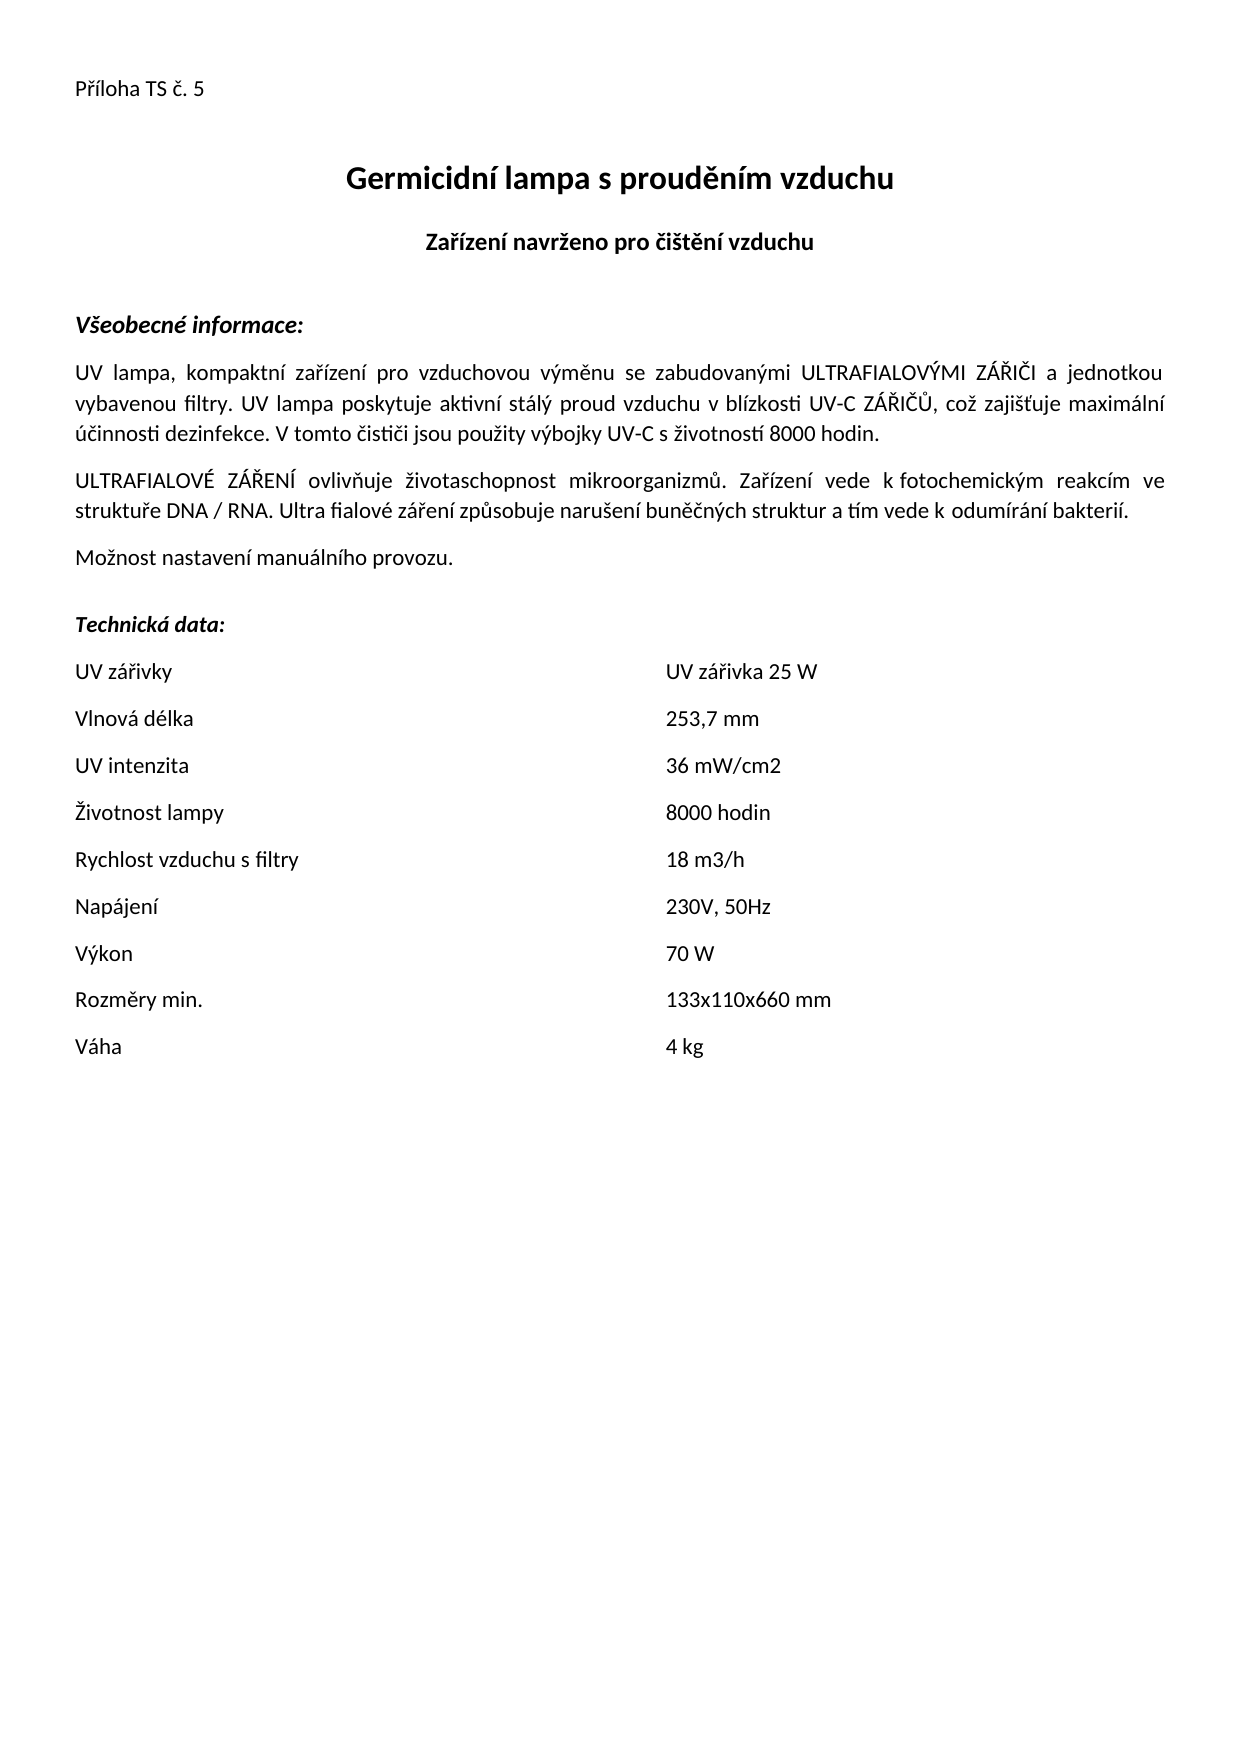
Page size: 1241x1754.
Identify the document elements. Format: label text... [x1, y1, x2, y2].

text Napájení 230V, 50Hz [75, 892, 1165, 920]
text UV lampa, kompaktní zařízení pro vzduchovou výměnu se zabudovanými ULTRAFIALOVÝMI ZÁŘIČI a jednotkou vybavenou filtry. UV lampa poskytuje aktivní stálý proud vzduchu v blízkosti UV-C ZÁŘIČŮ, což zajišťuje maximální účinnosti dezinfekce. V tomto čističi jsou použity výbojky UV-C s životností 8000 hodin. [75, 358, 1165, 447]
text Váha 4 kg [75, 1032, 1165, 1060]
text Výkon 70 W [75, 939, 1165, 967]
text Rychlost vzduchu s filtry 18 m3/h [75, 845, 1165, 873]
text Možnost nastavení manuálního provozu. [75, 543, 1165, 571]
text Technická data: [75, 611, 1165, 638]
text UV zářivky UV zářivka 25 W [75, 657, 1165, 685]
text Vlnová délka 253,7 mm [75, 704, 1165, 732]
text Všeobecné informace: [75, 309, 1165, 339]
text Životnost lampy 8000 hodin [75, 798, 1165, 826]
text Germicidní lampa s prouděním vzduchu [75, 157, 1165, 198]
text ULTRAFIALOVÉ ZÁŘENÍ ovlivňuje životaschopnost mikroorganizmů. Zařízení vede k fotochemickým reakcím ve struktuře DNA / RNA. Ultra fialové záření způsobuje narušení buněčných struktur a tím vede k odumírání bakterií. [75, 466, 1165, 524]
text UV intenzita 36 mW/cm2 [75, 751, 1165, 779]
text Zařízení navrženo pro čištění vzduchu [75, 226, 1165, 256]
text Rozměry min. 133x110x660 mm [75, 986, 1165, 1013]
